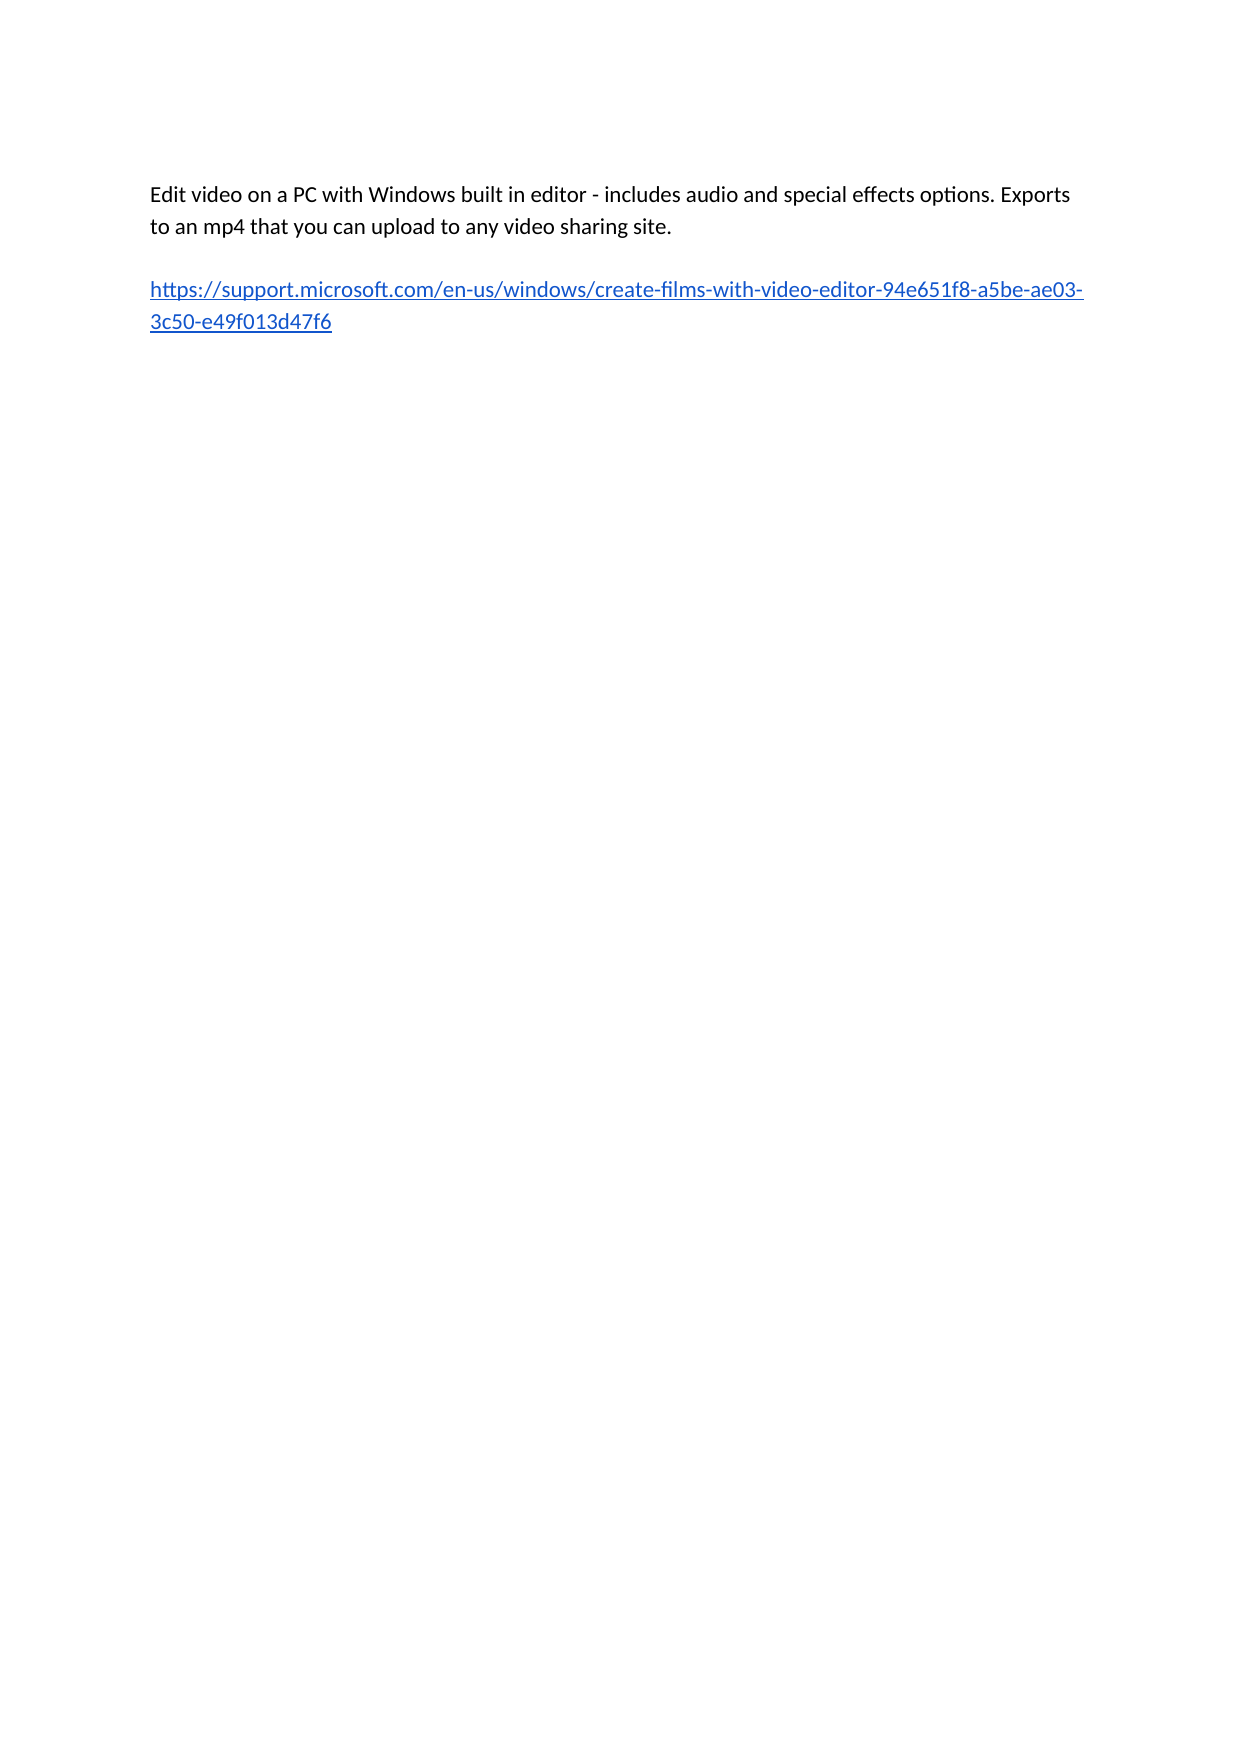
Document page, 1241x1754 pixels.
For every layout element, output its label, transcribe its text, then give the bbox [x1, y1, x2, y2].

text Edit video on a PC with Windows built in editor - includes audio and special effects options. Exports to an mp4 that you can upload to any video sharing site. [150, 180, 1090, 240]
text https://support.microsoft.com/en-us/windows/create-films-with-video-editor-94e651f8-a5be-ae03-3c50-e49f013d47f6 [150, 275, 1090, 335]
